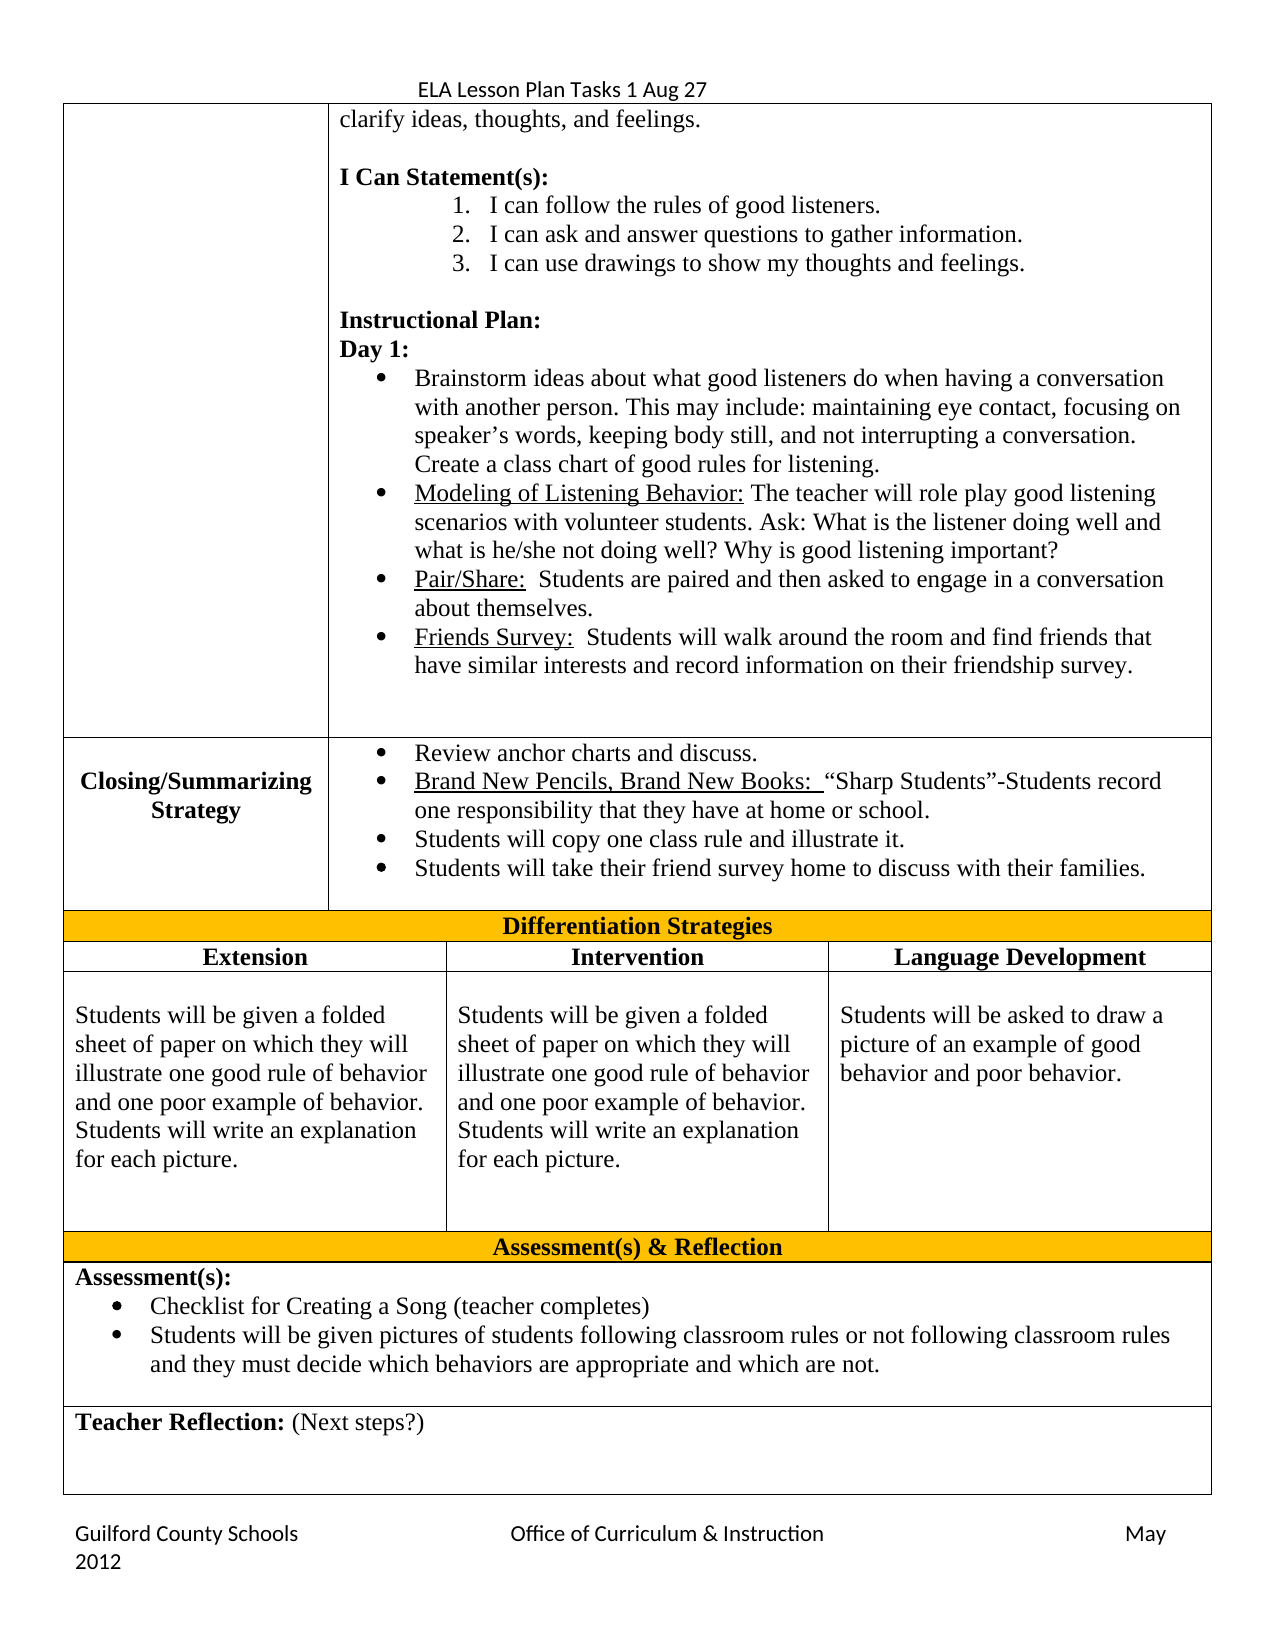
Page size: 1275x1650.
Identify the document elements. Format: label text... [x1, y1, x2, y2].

table_cell Intervention [447, 942, 828, 971]
table_cell Students will be given a folded sheet of paper on which they will illustrate one good rule of behavior and one poor example of behavior. Students will write an explanation for each picture. [64, 972, 446, 1231]
table_cell Assessment(s) & Reflection [64, 1232, 1211, 1261]
table_cell Language Development [829, 942, 1211, 971]
table_cell Closing/Summarizing Strategy [64, 738, 328, 910]
table_cell Extension [64, 942, 446, 971]
table_cell Differentiation Strategies [64, 911, 1211, 941]
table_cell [329, 104, 1211, 737]
table_cell Students will be asked to draw a picture of an example of good behavior and poor behavior. [829, 972, 1211, 1231]
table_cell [64, 1407, 1211, 1493]
table_cell Students will be given a folded sheet of paper on which they will illustrate one good rule of behavior and one poor example of behavior. Students will write an explanation for each picture. [447, 972, 828, 1231]
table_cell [64, 104, 328, 737]
table_cell Assessment(s): Checklist for Creating a Song (teacher completes) Students will be given pictures of students following classroom rules or not following classroom rules and they must decide which behaviors are appropriate and which are not. [64, 1263, 1211, 1406]
table_cell Review anchor charts and discuss. Brand New Pencils, Brand New Books: “Sharp Students”-Students record one responsibility that they have at home or school. Students will copy one class rule and illustrate it. Students will take their friend survey home to discuss with their families. [329, 738, 1211, 910]
